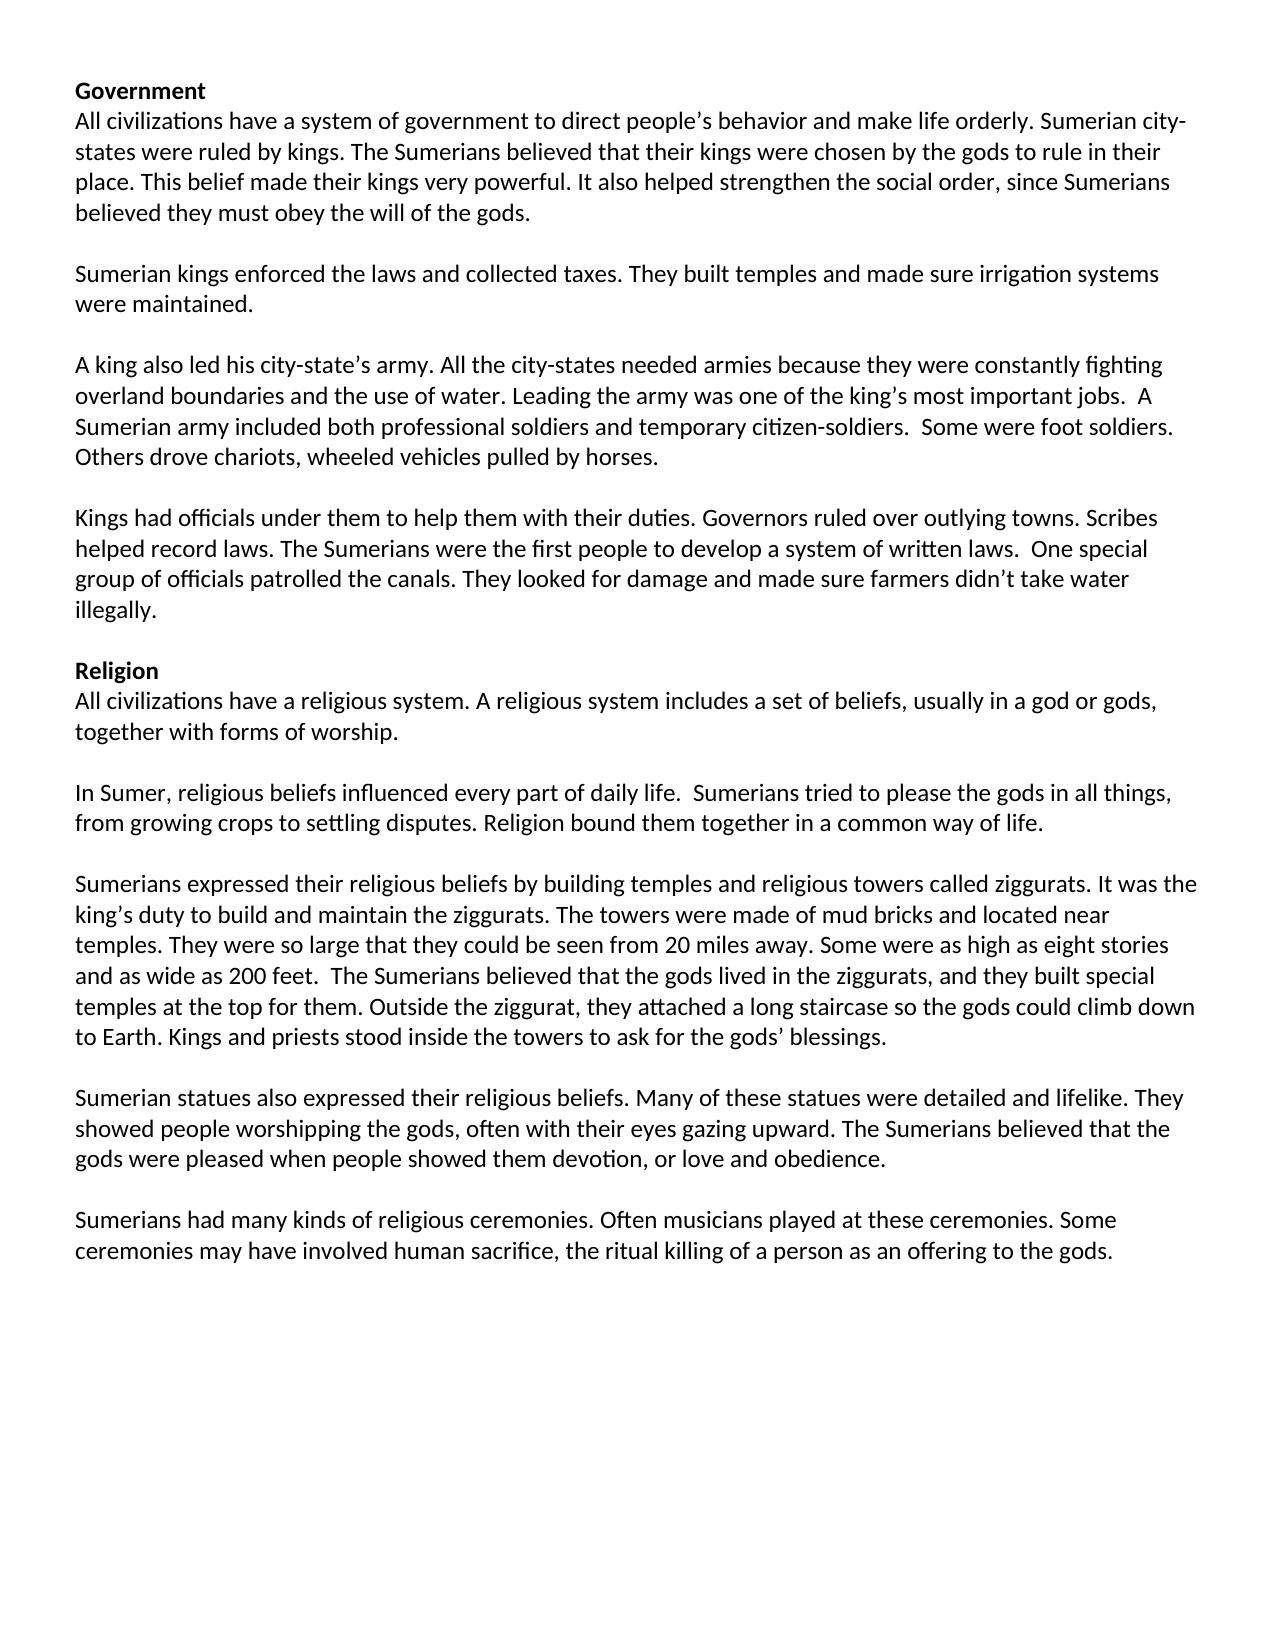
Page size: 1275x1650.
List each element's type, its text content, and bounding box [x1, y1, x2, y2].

text A king also led his city-state’s army. All the city-states needed armies because they were constantly fighting overland boundaries and the use of water. Leading the army was one of the king’s most important jobs. A Sumerian army included both professional soldiers and temporary citizen-soldiers. Some were foot soldiers. Others drove chariots, wheeled vehicles pulled by horses. [75, 350, 1200, 472]
text Sumerian statues also expressed their religious beliefs. Many of these statues were detailed and lifelike. They showed people worshipping the gods, often with their eyes gazing upward. The Sumerians believed that the gods were pleased when people showed them devotion, or love and obedience. [75, 1082, 1200, 1174]
text Government [75, 75, 1200, 106]
text Sumerians expressed their religious beliefs by building temples and religious towers called ziggurats. It was the king’s duty to build and maintain the ziggurats. The towers were made of mud bricks and located near temples. They were so large that they could be seen from 20 miles away. Some were as high as eight stories and as wide as 200 feet. The Sumerians believed that the gods lived in the ziggurats, and they built special temples at the top for them. Outside the ziggurat, they attached a long staircase so the gods could climb down to Earth. Kings and priests stood inside the towers to ask for the gods’ blessings. [75, 868, 1200, 1052]
text In Sumer, religious beliefs influenced every part of daily life. Sumerians tried to please the gods in all things, from growing crops to settling disputes. Religion bound them together in a common way of life. [75, 777, 1200, 838]
text All civilizations have a system of government to direct people’s behavior and make life orderly. Sumerian city-states were ruled by kings. The Sumerians believed that their kings were chosen by the gods to rule in their place. This belief made their kings very powerful. It also helped strengthen the social order, since Sumerians believed they must obey the will of the gods. [75, 106, 1200, 228]
text Sumerian kings enforced the laws and collected taxes. They built temples and made sure irrigation systems were maintained. [75, 258, 1200, 319]
text Religion [75, 655, 1200, 685]
text All civilizations have a religious system. A religious system includes a set of beliefs, usually in a god or gods, together with forms of worship. [75, 685, 1200, 746]
text Sumerians had many kinds of religious ceremonies. Often musicians played at these ceremonies. Some ceremonies may have involved human sacrifice, the ritual killing of a person as an offering to the gods. [75, 1204, 1200, 1265]
text Kings had officials under them to help them with their duties. Governors ruled over outlying towns. Scribes helped record laws. The Sumerians were the first people to develop a system of written laws. One special group of officials patrolled the canals. They looked for damage and made sure farmers didn’t take water illegally. [75, 502, 1200, 624]
